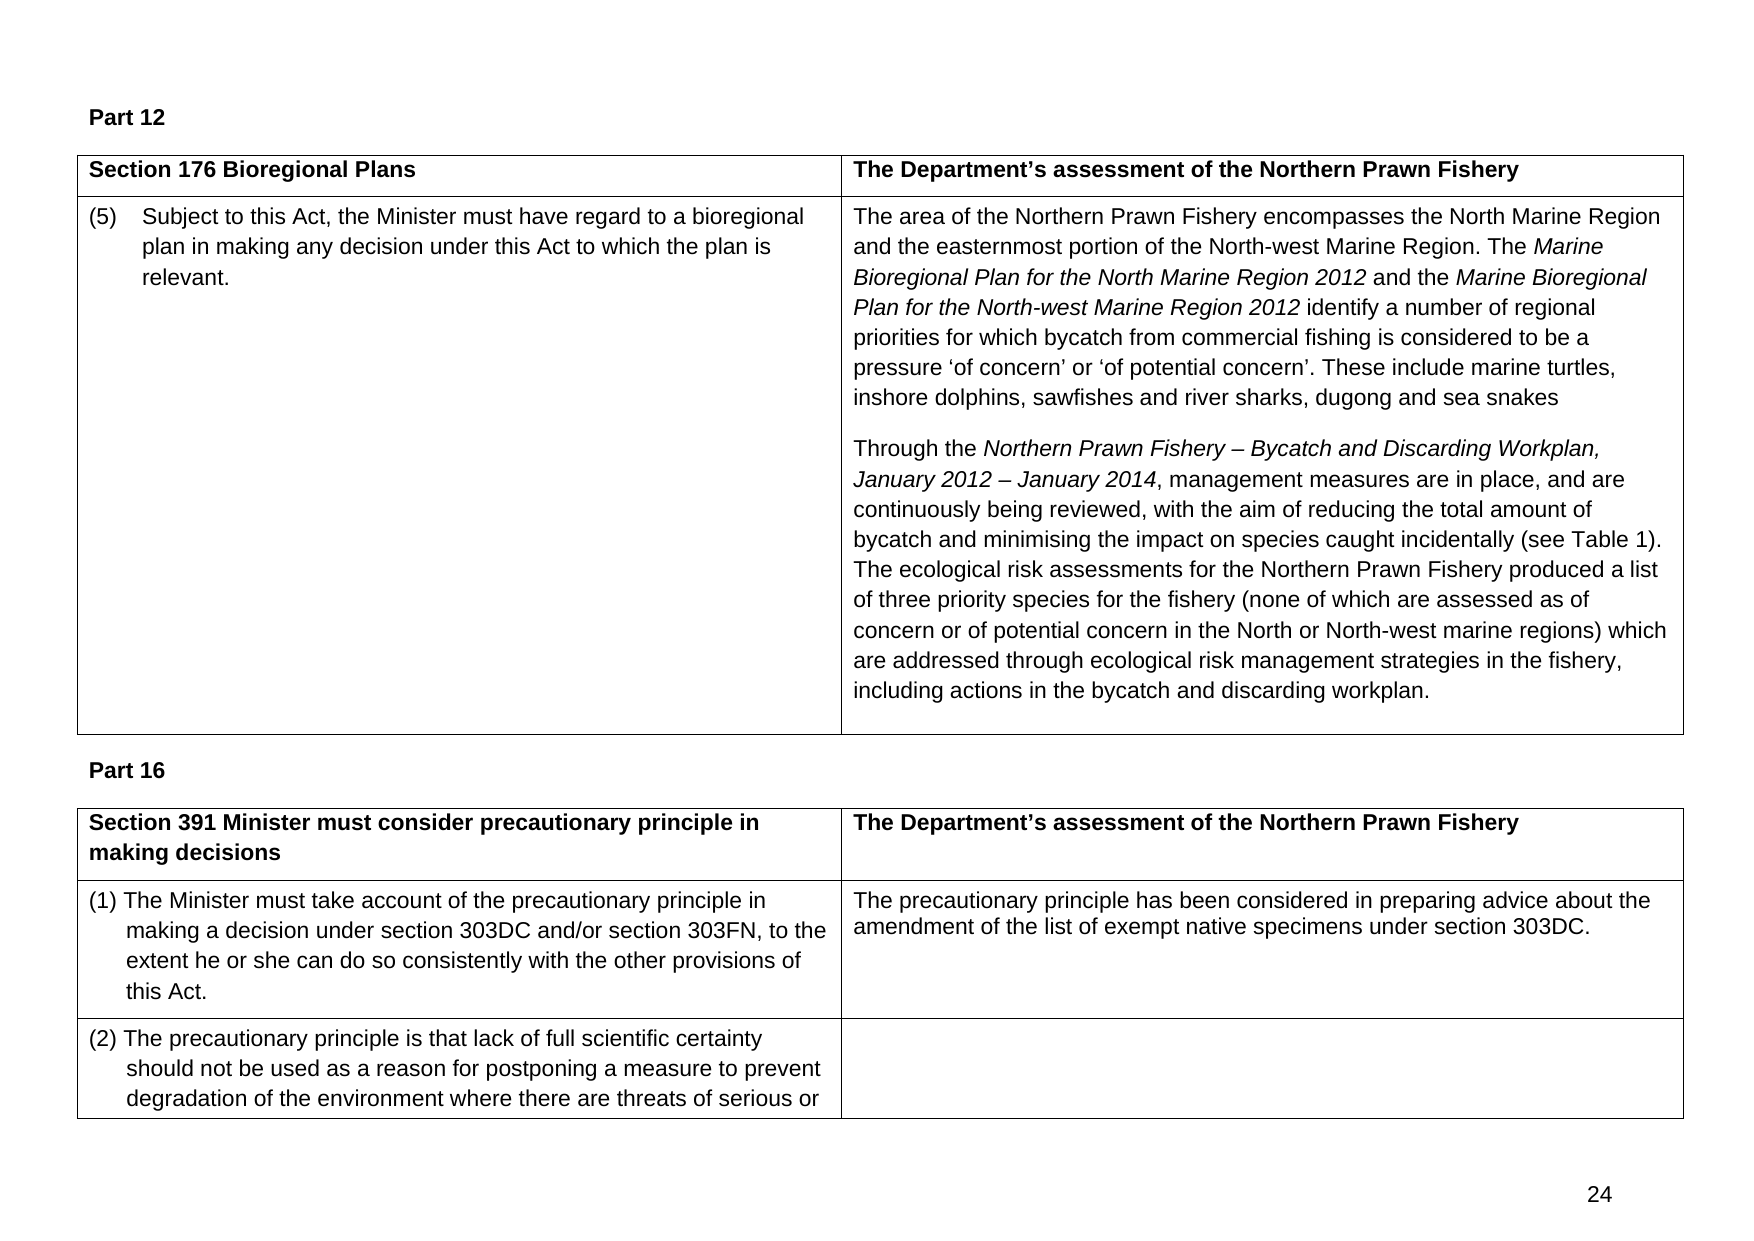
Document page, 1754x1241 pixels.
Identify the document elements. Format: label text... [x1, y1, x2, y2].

table_cell (1) The Minister must take account of the precautionary principle in making a decision under section 303DC and/or section 303FN, to the extent he or she can do so consistently with the other provisions of this Act. [78, 881, 841, 1018]
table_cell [78, 1019, 841, 1118]
table_header Section 176 Bioregional Plans [78, 156, 841, 196]
table_header Section 391 Minister must consider precautionary principle in making decisions [78, 809, 841, 880]
table_cell [842, 1019, 1683, 1118]
text Part 12 [89, 103, 1612, 130]
table_header The Department’s assessment of the Northern Prawn Fishery [842, 156, 1683, 196]
table_cell The precautionary principle has been considered in preparing advice about the amendment of the list of exempt native specimens under section 303DC. [842, 881, 1683, 1018]
table_header The Department’s assessment of the Northern Prawn Fishery [842, 809, 1683, 880]
table_cell (5) Subject to this Act, the Minister must have regard to a bioregional plan in making any decision under this Act to which the plan is relevant. [78, 197, 841, 734]
table_cell The area of the Northern Prawn Fishery encompasses the North Marine Region and the easternmost portion of the North-west Marine Region. The Marine Bioregional Plan for the North Marine Region 2012 and the Marine Bioregional Plan for the North-west Marine Region 2012 identify a number of regional priorities for which bycatch from commercial fishing is considered to be a pressure ‘of concern’ or ‘of potential concern’. These include marine turtles, inshore dolphins, sawfishes and river sharks, dugong and sea snakes Through the Northern Prawn Fishery – Bycatch and Discarding Workplan, January 2012 – January 2014, management measures are in place, and are continuously being reviewed, with the aim of reducing the total amount of bycatch and minimising the impact on species caught incidentally (see Table 1). The ecological risk assessments for the Northern Prawn Fishery produced a list of three priority species for the fishery (none of which are assessed as of concern or of potential concern in the North or North-west marine regions) which are addressed through ecological risk management strategies in the fishery, including actions in the bycatch and discarding workplan. [842, 197, 1683, 734]
subtitle Part 16 [89, 757, 1612, 783]
